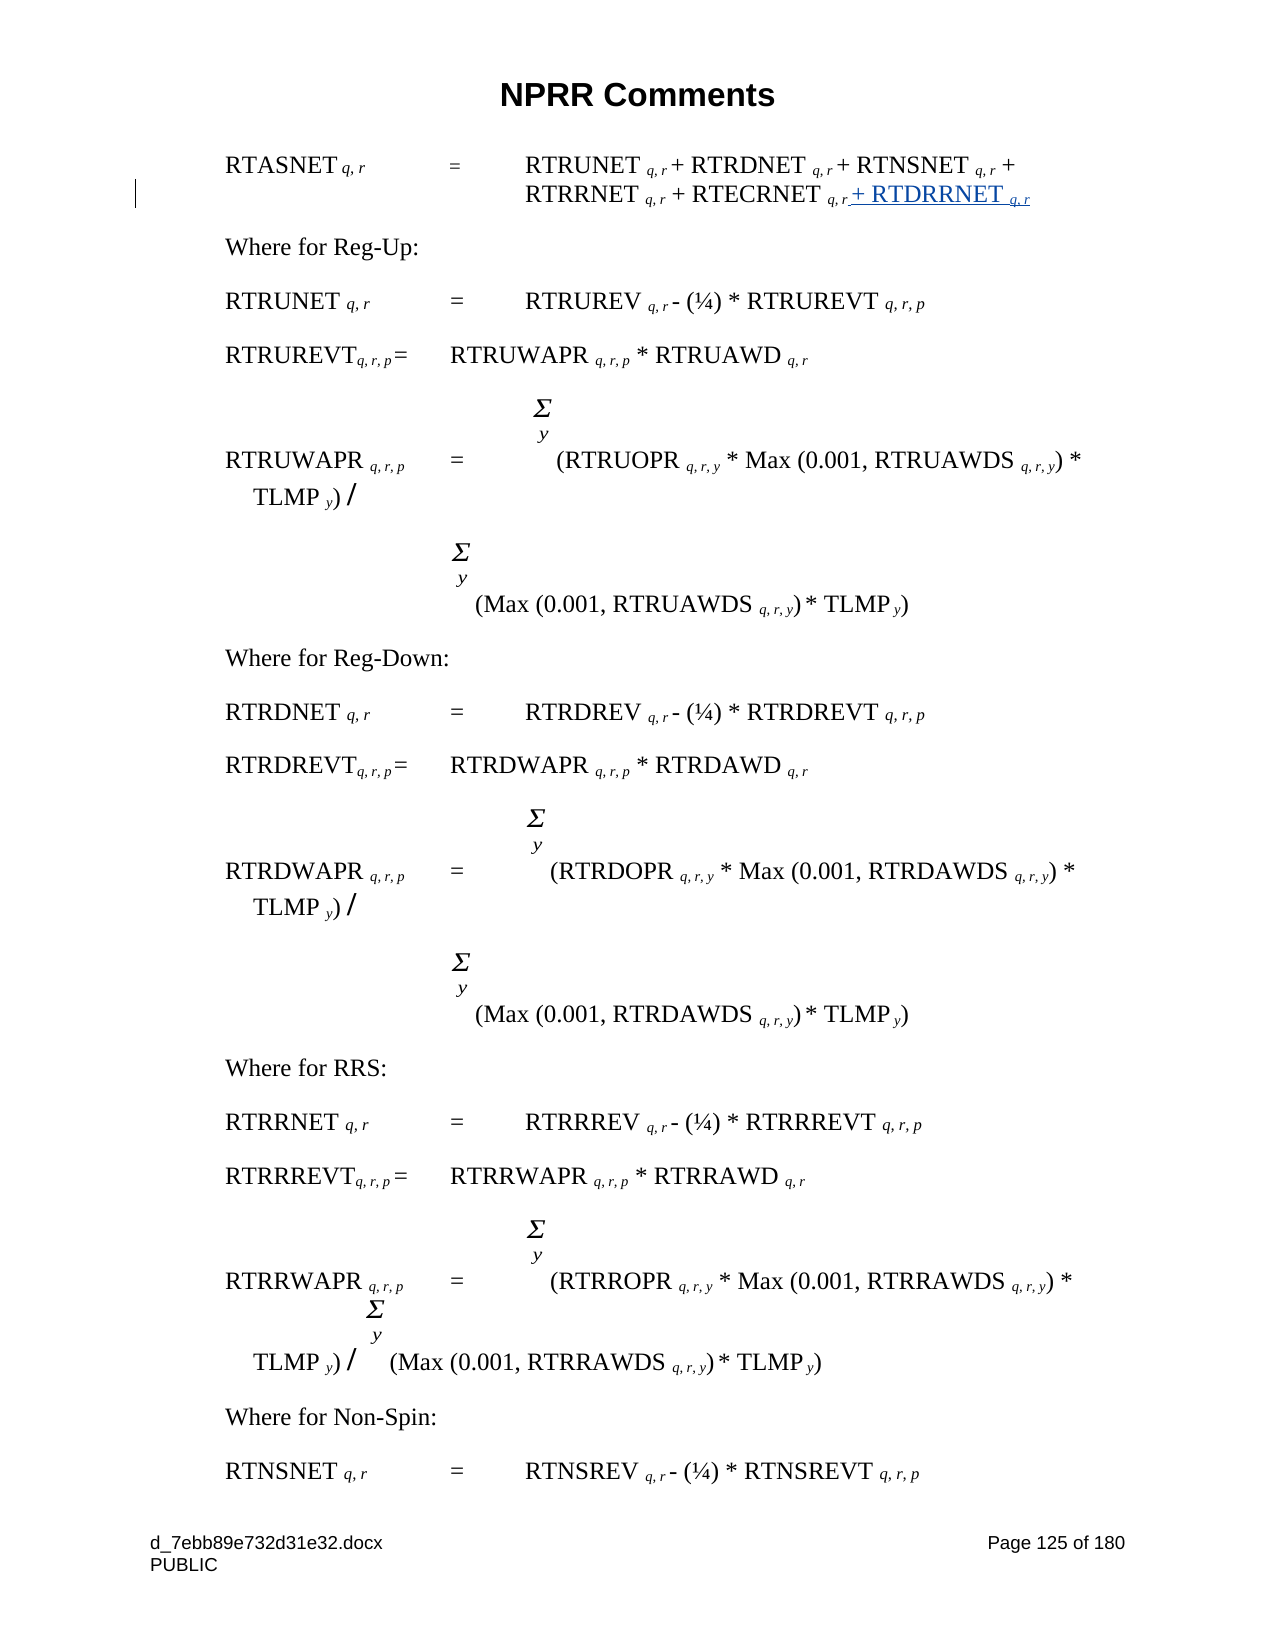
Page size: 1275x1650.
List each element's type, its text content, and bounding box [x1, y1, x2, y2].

text RTRDNET q, r = RTRDREV q, r - (¼) * RTRDREVT q, r, p [225, 697, 1125, 725]
text RTNSNET q, r = RTNSREV q, r - (¼) * RTNSREVT q, r, p [225, 1456, 1125, 1485]
text Where for Non-Spin: [225, 1402, 1125, 1431]
text RTRUWAPR q, r, p = (RTRUOPR q, r, y * Max (0.001, RTRUAWDS q, r, y) * TLMP y) / [225, 394, 1125, 512]
text (Max (0.001, RTRDAWDS q, r, y) * TLMP y) [225, 948, 1125, 1028]
text RTASNET q, r = RTRUNET q, r + RTRDNET q, r + RTNSNET q, r + RTRRNET q, r + RTECRNET q, r [225, 150, 1125, 207]
text Where for RRS: [225, 1053, 1125, 1082]
text RTRUREVTq, r, p = RTRUWAPR q, r, p * RTRUAWD q, r [225, 340, 1125, 369]
text RTRDREVTq, r, p = RTRDWAPR q, r, p * RTRDAWD q, r [225, 750, 1125, 779]
text RTRRWAPR q, r, p = (RTRROPR q, r, y * Max (0.001, RTRRAWDS q, r, y) * TLMP y) / (Max (0.001, RTRRAWDS q, r, y) * TLMP y) [225, 1214, 1125, 1377]
text (Max (0.001, RTRUAWDS q, r, y) * TLMP y) [225, 537, 1125, 618]
text Where for Reg-Down: [225, 643, 1125, 672]
text RTRRREVTq, r, p = RTRRWAPR q, r, p * RTRRAWD q, r [225, 1161, 1125, 1189]
text RTRDWAPR q, r, p = (RTRDOPR q, r, y * Max (0.001, RTRDAWDS q, r, y) * TLMP y) / [225, 804, 1125, 923]
text RTRRNET q, r = RTRRREV q, r - (¼) * RTRRREVT q, r, p [225, 1107, 1125, 1136]
text Where for Reg-Up: [225, 232, 1125, 261]
text RTRUNET q, r = RTRUREV q, r - (¼) * RTRUREVT q, r, p [225, 286, 1125, 315]
